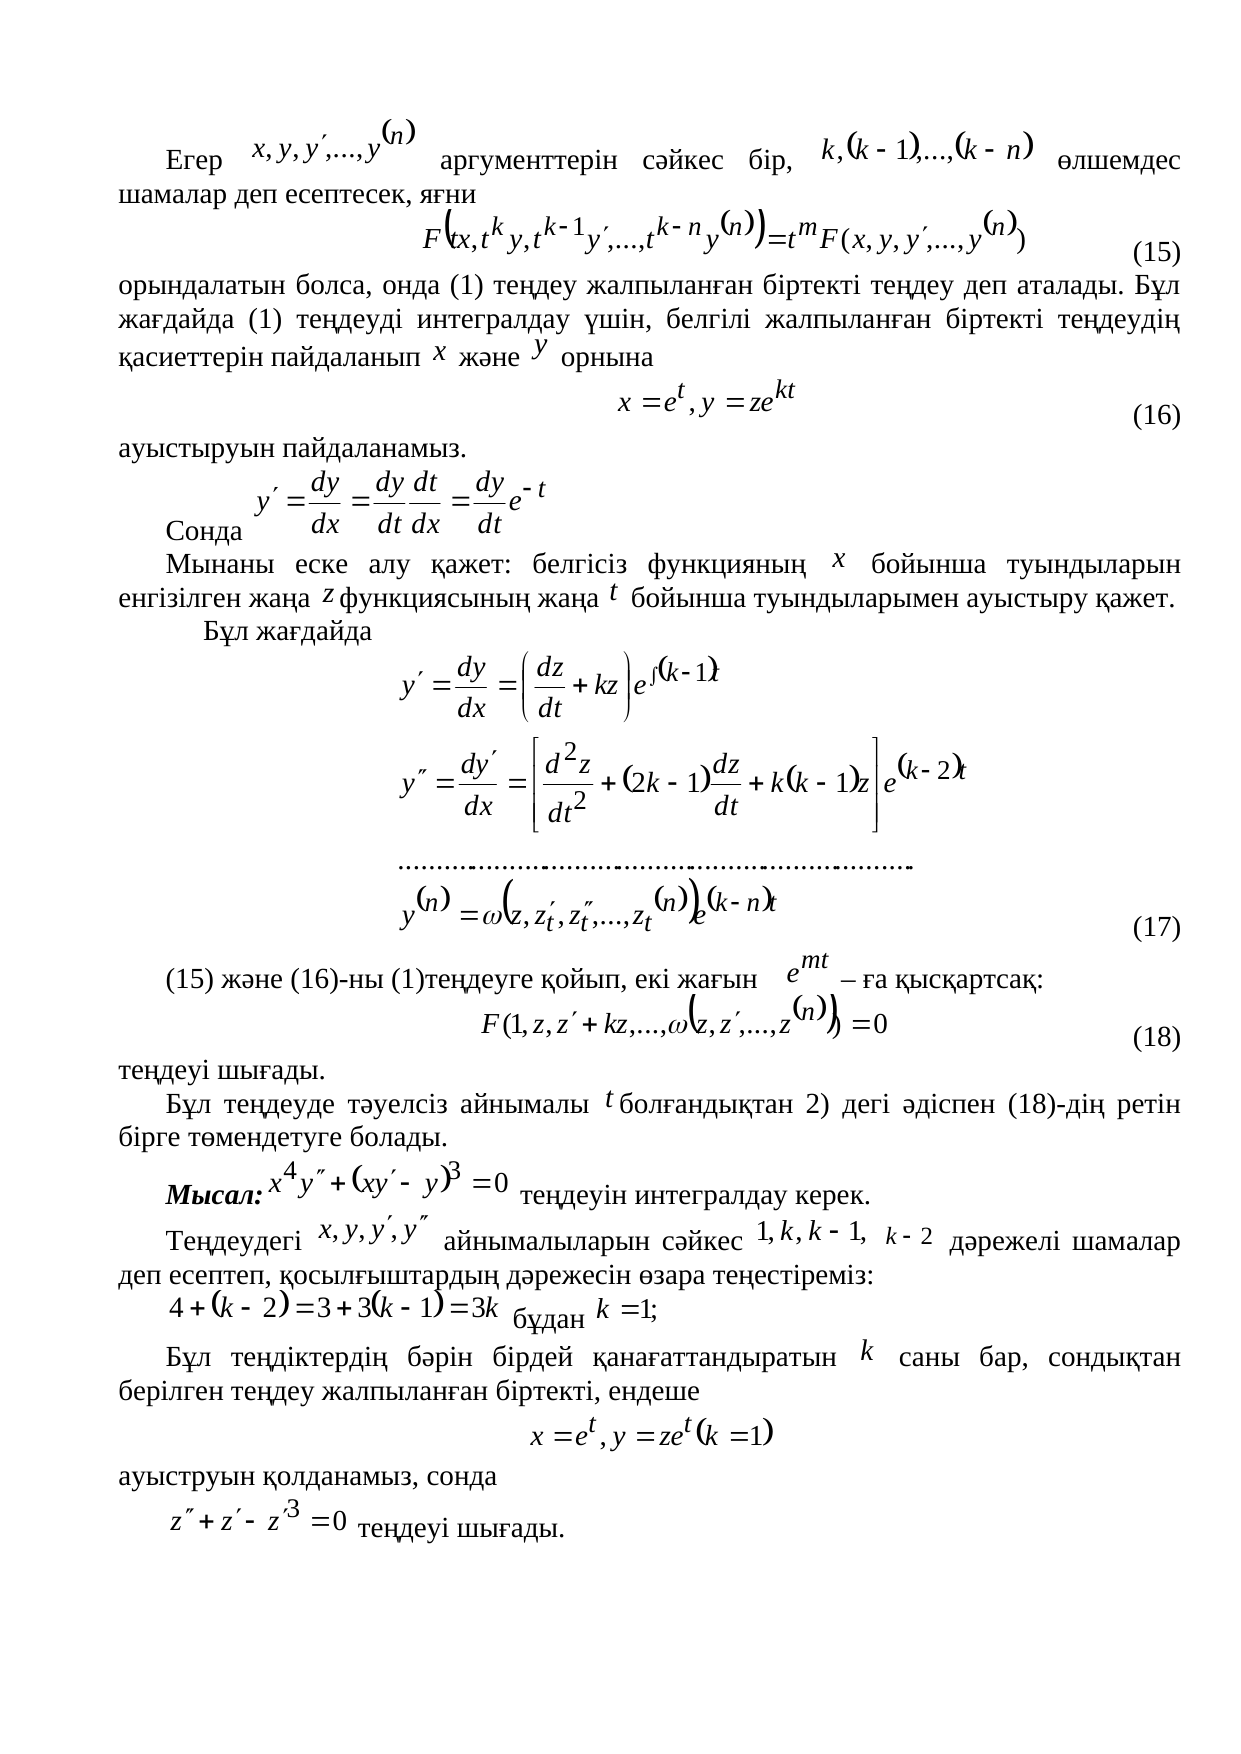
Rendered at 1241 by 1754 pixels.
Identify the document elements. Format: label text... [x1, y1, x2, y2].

text Егер аргументтерін сәйкес бір, өлшемдес шамалар деп есептесек, яғни [118, 118, 1181, 209]
text (15) және (16)-ны (1)теңдеуге қойып, екі жағын – ға қысқартсақ: [118, 943, 1181, 994]
text теңдеуі шығады. [118, 1052, 1181, 1086]
text (16) [118, 373, 1181, 431]
text Теңдеудегі айнымалыларын сәйкес дәрежелі шамалар деп есептеп, қосылғыштардың дәрежесін өзара теңестіреміз: [118, 1211, 1181, 1290]
text Бұл теңдеуде тәуелсіз айнымалы болғандықтан 2) дегі әдіспен (18)-дің ретін бірге төмендетуге болады. [118, 1086, 1181, 1153]
text Сонда [118, 464, 1181, 546]
text Мынаны еске алу қажет: белгісіз функцияның бойынша туындыларын енгізілген жаңа функциясының жаңа бойынша туындыларымен ауыстыру қажет. [118, 546, 1181, 613]
text Мысал: теңдеуін интегралдау керек. [118, 1153, 1181, 1211]
text ауыстыруын пайдаланамыз. [118, 431, 1181, 464]
text орындалатын болса, онда (1) теңдеу жалпыланған біртекті теңдеу деп аталады. Бұл жағдайда (1) теңдеуді интегралдау үшін, белгілі жалпыланған біртекті теңдеудің қасиеттерін пайдаланып және орнына [118, 267, 1181, 373]
text (15) [118, 209, 1181, 267]
text ауыструын қолданамыз, сонда [118, 1458, 1181, 1491]
text (17) [118, 647, 1181, 943]
text бұдан [118, 1290, 1181, 1334]
text теңдеуі шығады. [118, 1491, 1181, 1543]
text Бұл жағдайда [156, 613, 1181, 647]
text (18) [118, 994, 1181, 1052]
text Бұл теңдіктердің бәрін бірдей қанағаттандыратын саны бар, сондықтан берілген теңдеу жалпыланған біртекті, ендеше [118, 1334, 1181, 1406]
